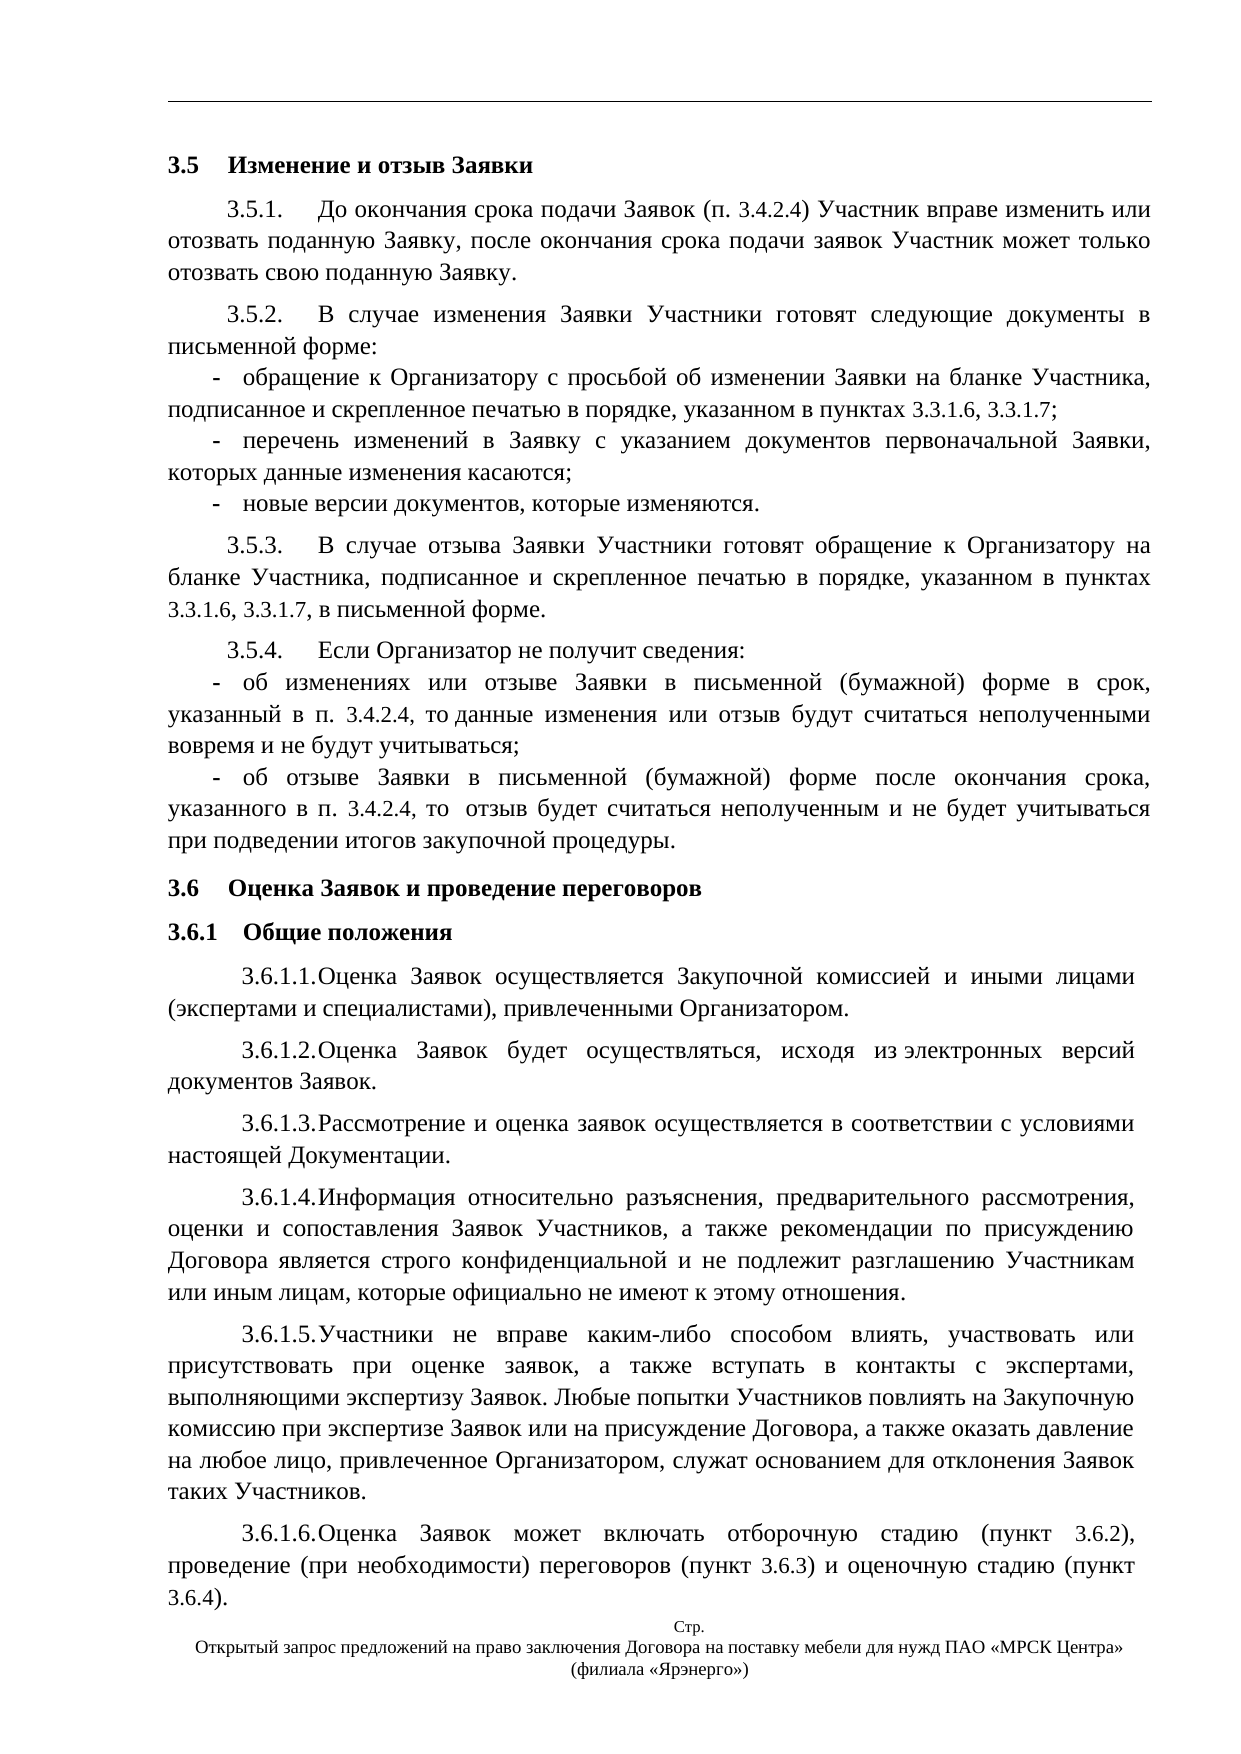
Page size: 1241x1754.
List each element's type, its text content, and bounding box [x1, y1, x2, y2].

list обращение к Организатору с просьбой об изменении Заявки на бланке Участника, подписанное и скрепленное печатью в порядке, указанном в пунктах 3.3.1.6, 3.3.1.7; [168, 362, 1152, 423]
list новые версии документов, которые изменяются. [168, 488, 1152, 517]
list об отзыве Заявки в письменной (бумажной) форме после окончания срока, указанного в п. 3.4.2.4, то отзыв будет считаться неполученным и не будет учитываться при подведении итогов закупочной процедуры. [168, 762, 1152, 854]
list В случае изменения Заявки Участники готовят следующие документы в письменной форме: [168, 299, 1152, 359]
list Оценка Заявок осуществляется Закупочной комиссией и иными лицами (экспертами и специалистами), привлеченными Организатором. [168, 961, 1135, 1022]
list До окончания срока подачи Заявок (п. 3.4.2.4) Участник вправе изменить или отозвать поданную Заявку, после окончания срока подачи заявок Участник может только отозвать свою поданную Заявку. [168, 194, 1152, 286]
list Если Организатор не получит сведения: [168, 636, 1152, 664]
subtitle Изменение и отзыв Заявки [168, 150, 1152, 179]
list Оценка Заявок может включать отборочную стадию (пункт 3.6.2), проведение (при необходимости) переговоров (пункт 3.6.3) и оценочную стадию (пункт 3.6.4). [168, 1518, 1135, 1610]
list перечень изменений в Заявку с указанием документов первоначальной Заявки, которых данные изменения касаются; [168, 425, 1152, 486]
list Участники не вправе каким-либо способом влиять, участвовать или присутствовать при оценке заявок, а также вступать в контакты с экспертами, выполняющими экспертизу Заявок. Любые попытки Участников повлиять на Закупочную комиссию при экспертизе Заявок или на присуждение Договора, а также оказать давление на любое лицо, привлеченное Организатором, служат основанием для отклонения Заявок таких Участников. [168, 1319, 1135, 1505]
list Оценка Заявок будет осуществляться, исходя из электронных версий документов Заявок. [168, 1035, 1135, 1095]
list об изменениях или отзыве Заявки в письменной (бумажной) форме в срок, указанный в п. 3.4.2.4, то данные изменения или отзыв будут считаться неполученными вовремя и не будут учитываться; [168, 667, 1152, 759]
list Информация относительно разъяснения, предварительного рассмотрения, оценки и сопоставления Заявок Участников, а также рекомендации по присуждению Договора является строго конфиденциальной и не подлежит разглашению Участникам или иным лицам, которые официально не имеют к этому отношения. [168, 1182, 1135, 1305]
list Рассмотрение и оценка заявок осуществляется в соответствии с условиями настоящей Документации. [168, 1108, 1135, 1169]
subtitle Оценка Заявок и проведение переговоров [168, 873, 1152, 902]
subtitle Общие положения [168, 917, 1152, 946]
list В случае отзыва Заявки Участники готовят обращение к Организатору на бланке Участника, подписанное и скрепленное печатью в порядке, указанном в пунктах 3.3.1.6, 3.3.1.7, в письменной форме. [168, 531, 1152, 622]
